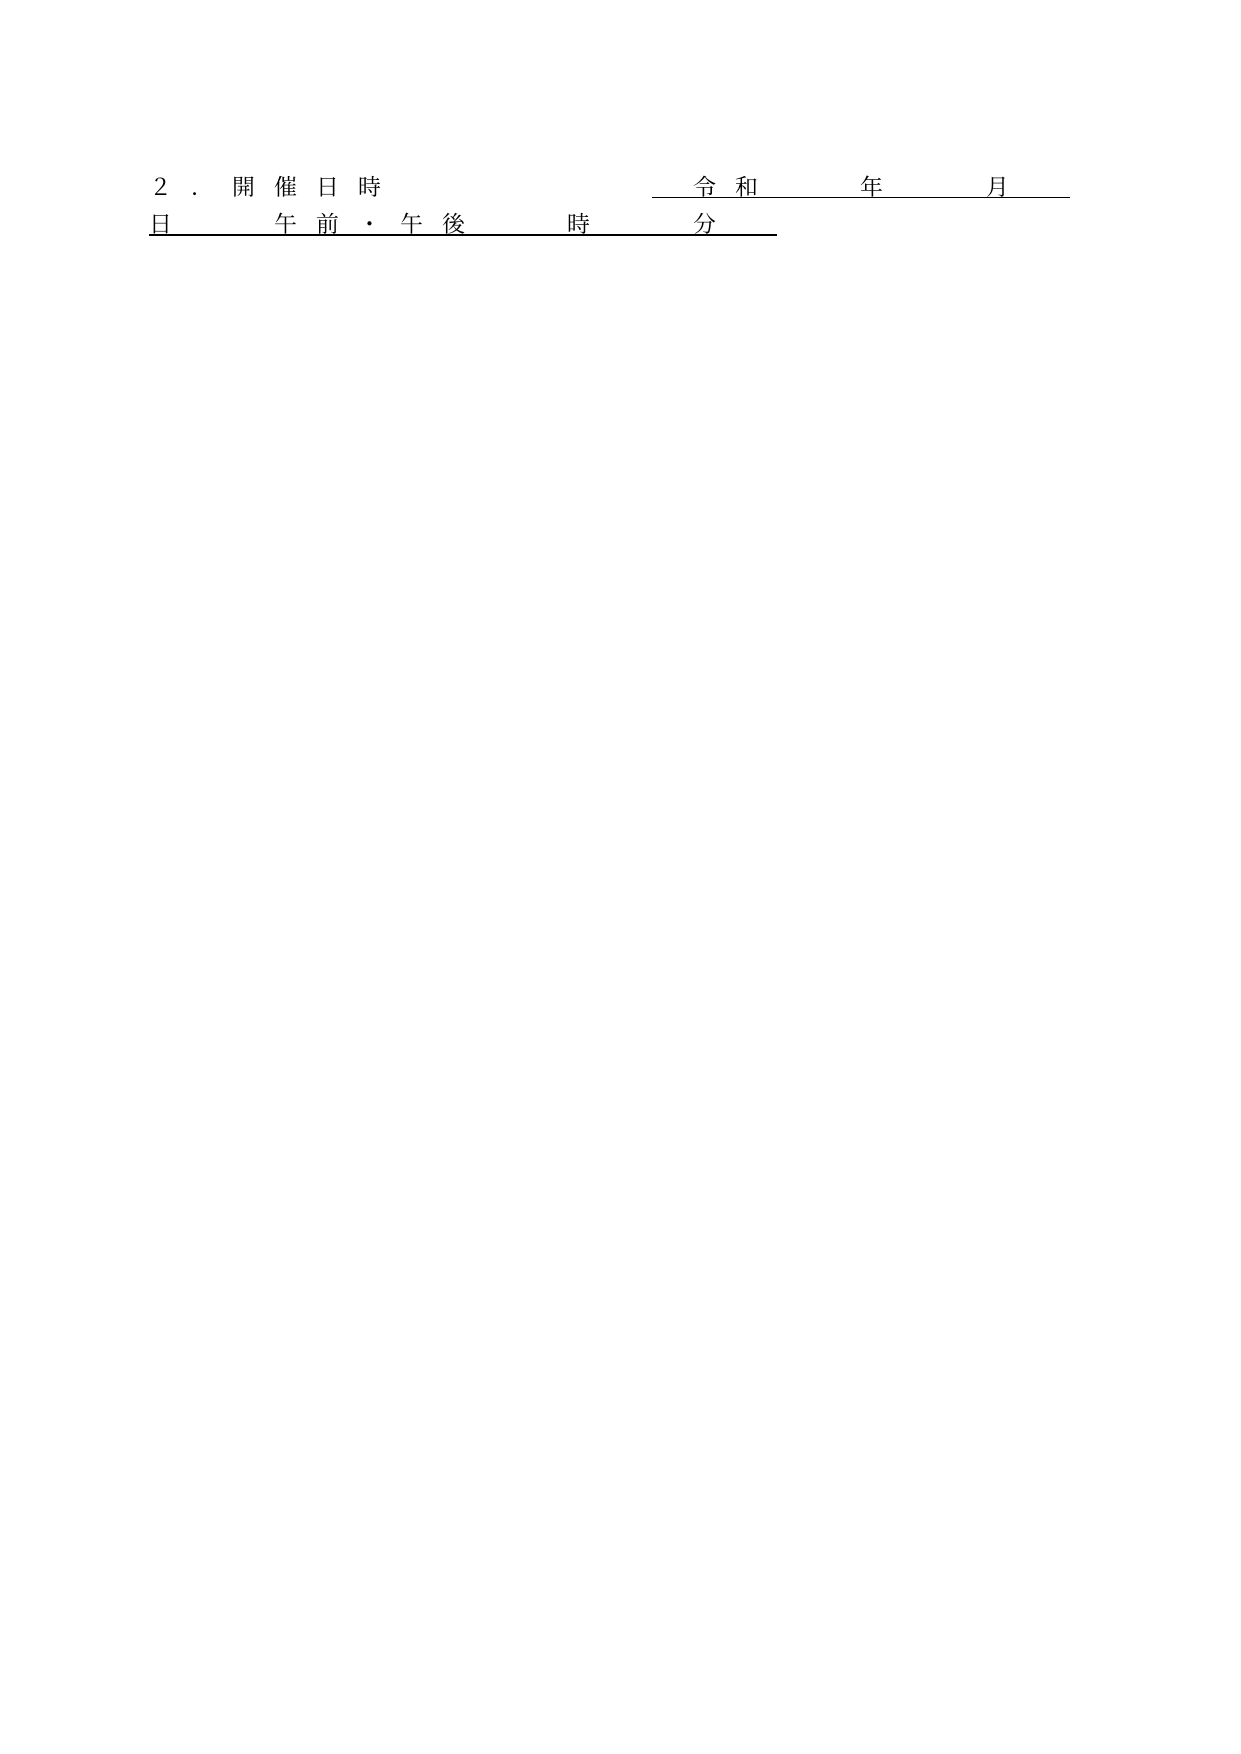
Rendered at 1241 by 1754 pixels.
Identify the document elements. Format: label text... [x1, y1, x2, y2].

text ２．開催日時 令和 年 月 日 午前・午後 時 分 [149, 167, 1091, 241]
